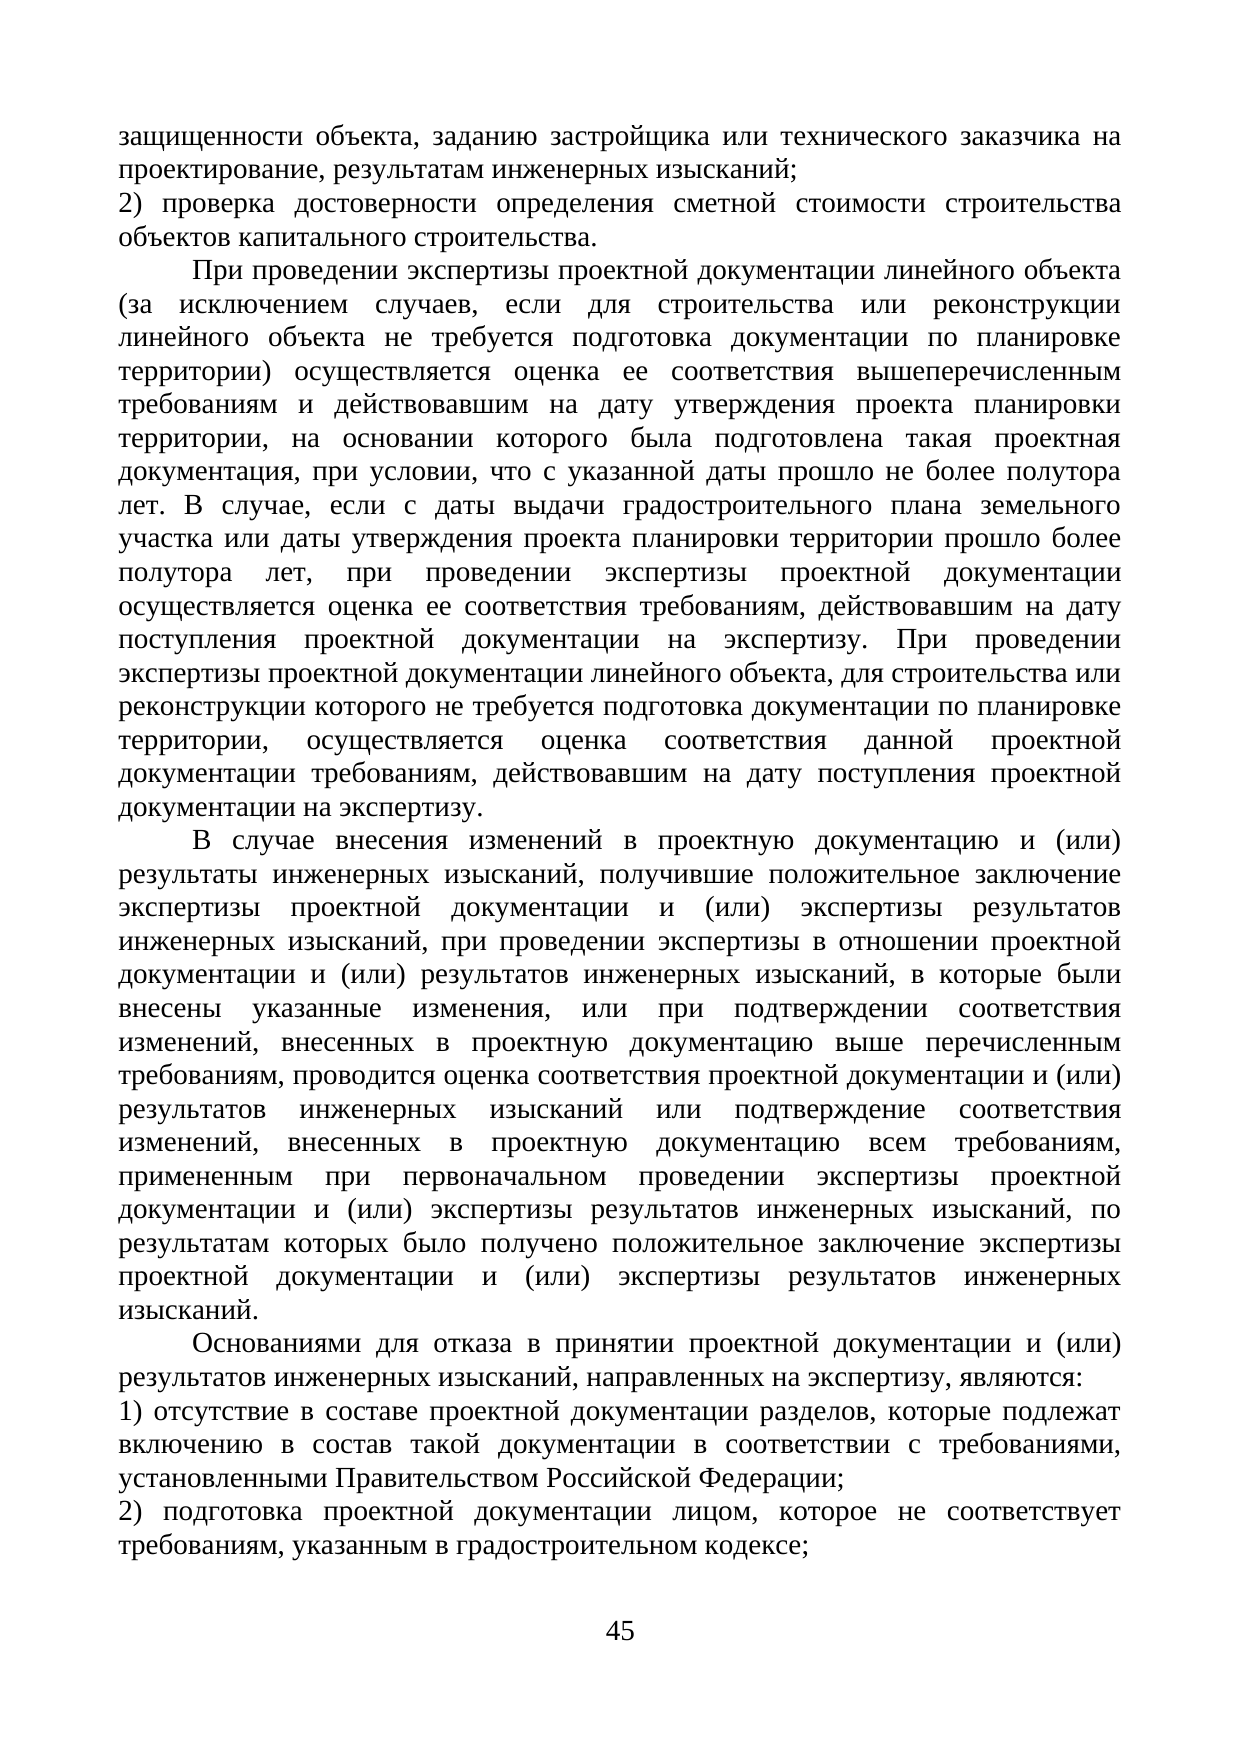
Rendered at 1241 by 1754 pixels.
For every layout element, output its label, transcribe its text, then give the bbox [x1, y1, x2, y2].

text 2) проверка достоверности определения сметной стоимости строительства объектов капитального строительства. [118, 185, 1122, 252]
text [118, 118, 1122, 185]
text 1) отсутствие в составе проектной документации разделов, которые подлежат включению в состав такой документации в соответствии с требованиями, установленными Правительством Российской Федерации; [118, 1393, 1122, 1493]
text При проведении экспертизы проектной документации линейного объекта (за исключением случаев, если для строительства или реконструкции линейного объекта не требуется подготовка документации по планировке территории) осуществляется оценка ее соответствия вышеперечисленным требованиям и действовавшим на дату утверждения проекта планировки территории, на основании которого была подготовлена такая проектная документация, при условии, что с указанной даты прошло не более полутора лет. В случае, если с даты выдачи градостроительного плана земельного участка или даты утверждения проекта планировки территории прошло более полутора лет, при проведении экспертизы проектной документации осуществляется оценка ее соответствия требованиям, действовавшим на дату поступления проектной документации на экспертизу. При проведении экспертизы проектной документации линейного объекта, для строительства или реконструкции которого не требуется подготовка документации по планировке территории, осуществляется оценка соответствия данной проектной документации требованиям, действовавшим на дату поступления проектной документации на экспертизу. [118, 252, 1122, 822]
text В случае внесения изменений в проектную документацию и (или) результаты инженерных изысканий, получившие положительное заключение экспертизы проектной документации и (или) экспертизы результатов инженерных изысканий, при проведении экспертизы в отношении проектной документации и (или) результатов инженерных изысканий, в которые были внесены указанные изменения, или при подтверждении соответствия изменений, внесенных в проектную документацию выше перечисленным требованиям, проводится оценка соответствия проектной документации и (или) результатов инженерных изысканий или подтверждение соответствия изменений, внесенных в проектную документацию всем требованиям, примененным при первоначальном проведении экспертизы проектной документации и (или) экспертизы результатов инженерных изысканий, по результатам которых было получено положительное заключение экспертизы проектной документации и (или) экспертизы результатов инженерных изысканий. [118, 822, 1122, 1326]
text 2) подготовка проектной документации лицом, которое не соответствует требованиям, указанным в градостроительном кодексе; [118, 1493, 1122, 1560]
text Основаниями для отказа в принятии проектной документации и (или) результатов инженерных изысканий, направленных на экспертизу, являются: [118, 1326, 1122, 1393]
